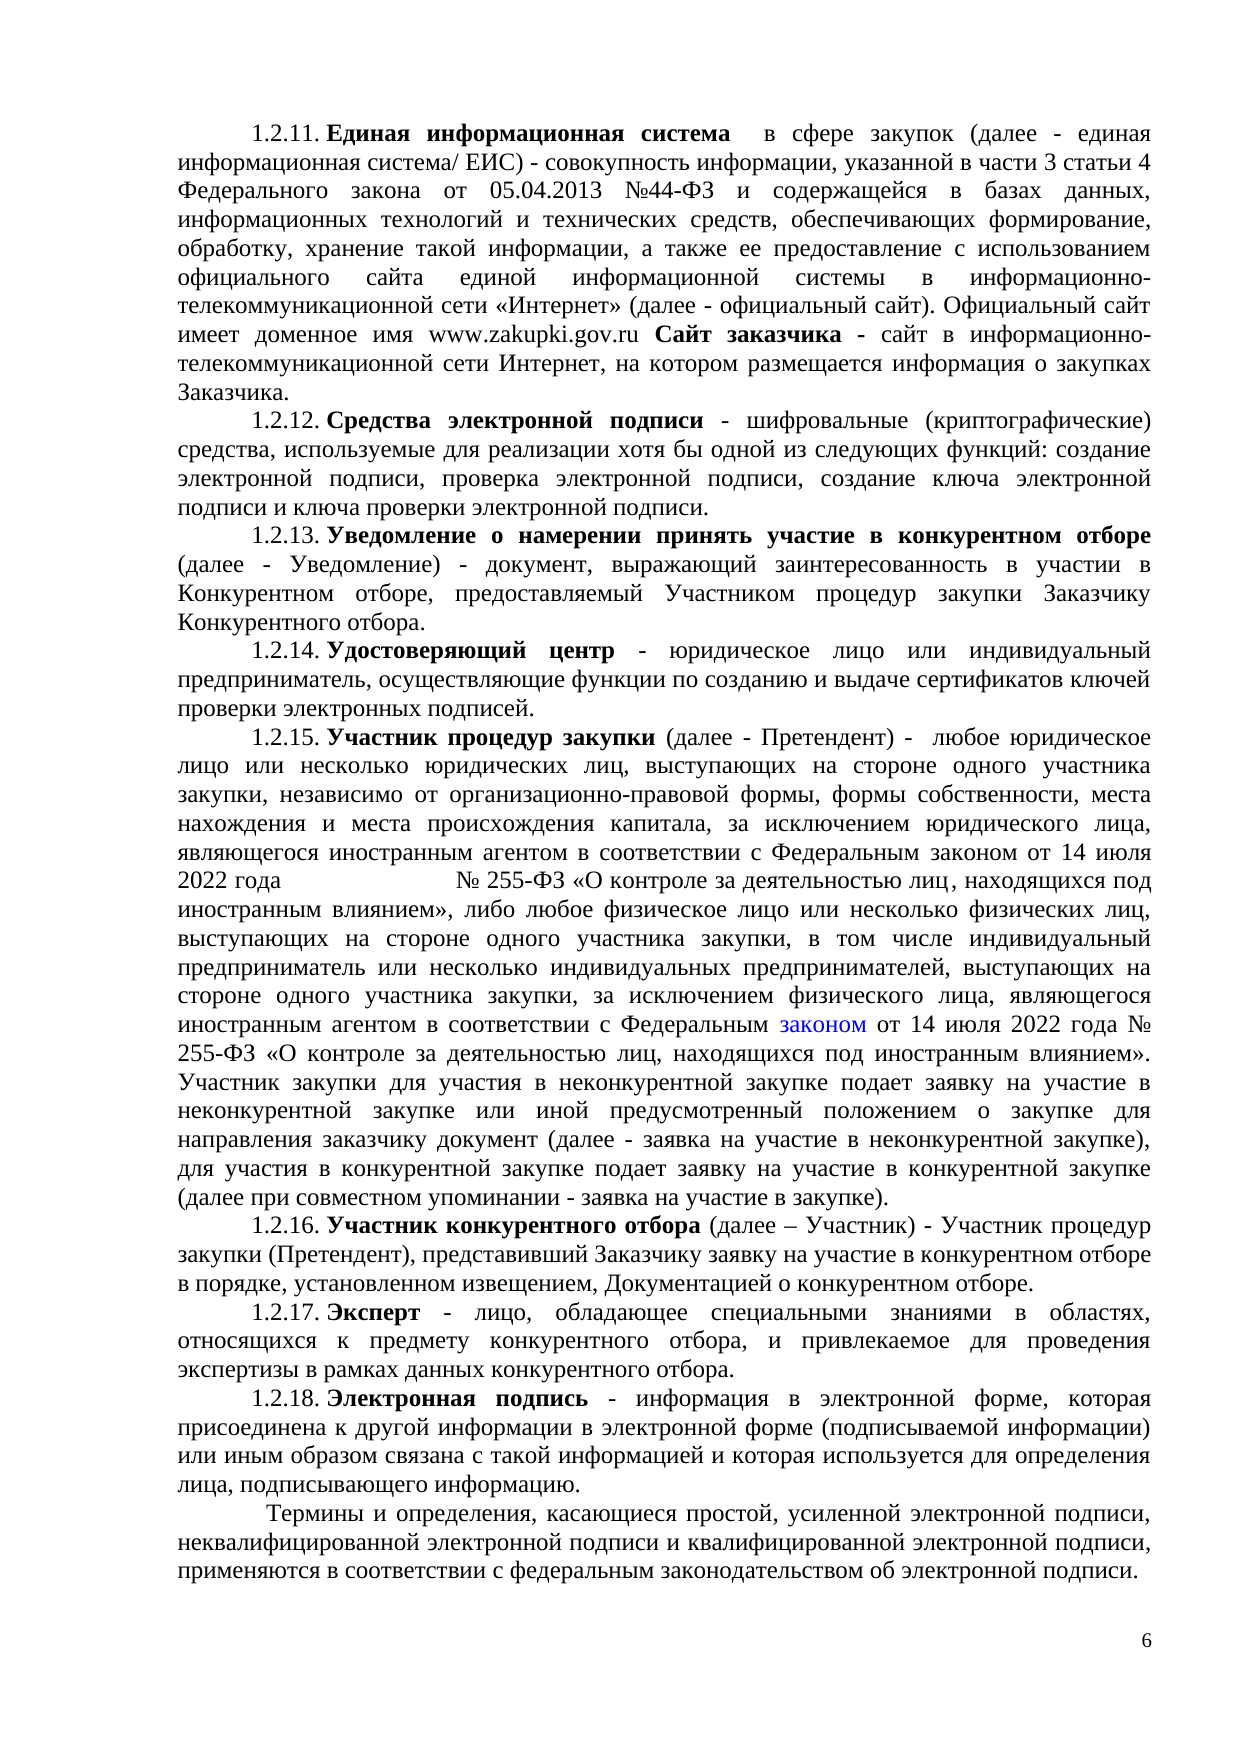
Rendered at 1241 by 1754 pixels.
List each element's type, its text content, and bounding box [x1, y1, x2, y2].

text Термины и определения, касающиеся простой, усиленной электронной подписи, неквалифицированной электронной подписи и квалифицированной электронной подписи, применяются в соответствии с федеральным законодательством об электронной подписи. [177, 1498, 1152, 1584]
list Уведомление о намерении принять участие в конкурентном отборе (далее - Уведомление) - документ, выражающий заинтересованность в участии в Конкурентном отборе, предоставляемый Участником процедур закупки Заказчику Конкурентного отбора. [177, 521, 1152, 636]
list Участник процедур закупки (далее - Претендент) - любое юридическое лицо или несколько юридических лиц, выступающих на стороне одного участника закупки, независимо от организационно-правовой формы, формы собственности, места нахождения и места происхождения капитала, за исключением юридического лица, являющегося иностранным агентом в соответствии с Федеральным законом от 14 июля 2022 года № 255-ФЗ «О контроле за деятельностью лиц, находящихся под иностранным влиянием», либо любое физическое лицо или несколько физических лиц, выступающих на стороне одного участника закупки, в том числе индивидуальный предприниматель или несколько индивидуальных предпринимателей, выступающих на стороне одного участника закупки, за исключением физического лица, являющегося иностранным агентом в соответствии с Федеральным законом от 14 июля 2022 года № 255-ФЗ «О контроле за деятельностью лиц, находящихся под иностранным влиянием». Участник закупки для участия в неконкурентной закупке подает заявку на участие в неконкурентной закупке или иной предусмотренный положением о закупке для направления заказчику документ (далее - заявка на участие в неконкурентной закупке), для участия в конкурентной закупке подает заявку на участие в конкурентной закупке (далее при совместном упоминании - заявка на участие в закупке). [177, 722, 1152, 1211]
list Удостоверяющий центр - юридическое лицо или индивидуальный предприниматель, осуществляющие функции по созданию и выдаче сертификатов ключей проверки электронных подписей. [177, 636, 1152, 722]
list Участник конкурентного отбора (далее – Участник) - Участник процедур закупки (Претендент), представивший Заказчику заявку на участие в конкурентном отборе в порядке, установленном извещением, Документацией о конкурентном отборе. [177, 1211, 1152, 1297]
list Средства электронной подписи - шифровальные (криптографические) средства, используемые для реализации хотя бы одной из следующих функций: создание электронной подписи, проверка электронной подписи, создание ключа электронной подписи и ключа проверки электронной подписи. [177, 406, 1152, 521]
list Электронная подпись - информация в электронной форме, которая присоединена к другой информации в электронной форме (подписываемой информации) или иным образом связана с такой информацией и которая используется для определения лица, подписывающего информацию. [177, 1383, 1152, 1498]
list Единая информационная система в сфере закупок (далее - единая информационная система/ ЕИС) - совокупность информации, указанной в части 3 статьи 4 Федерального закона от 05.04.2013 №44-ФЗ и содержащейся в базах данных, информационных технологий и технических средств, обеспечивающих формирование, обработку, хранение такой информации, а также ее предоставление с использованием официального сайта единой информационной системы в информационно-телекоммуникационной сети «Интернет» (далее - официальный сайт). Официальный сайт имеет доменное имя www.zakupki.gov.ru Сайт заказчика - сайт в информационно-телекоммуникационной сети Интернет, на котором размещается информация о закупках Заказчика. [177, 118, 1152, 406]
list Эксперт - лицо, обладающее специальными знаниями в областях, относящихся к предмету конкурентного отбора, и привлекаемое для проведения экспертизы в рамках данных конкурентного отбора. [177, 1297, 1152, 1383]
